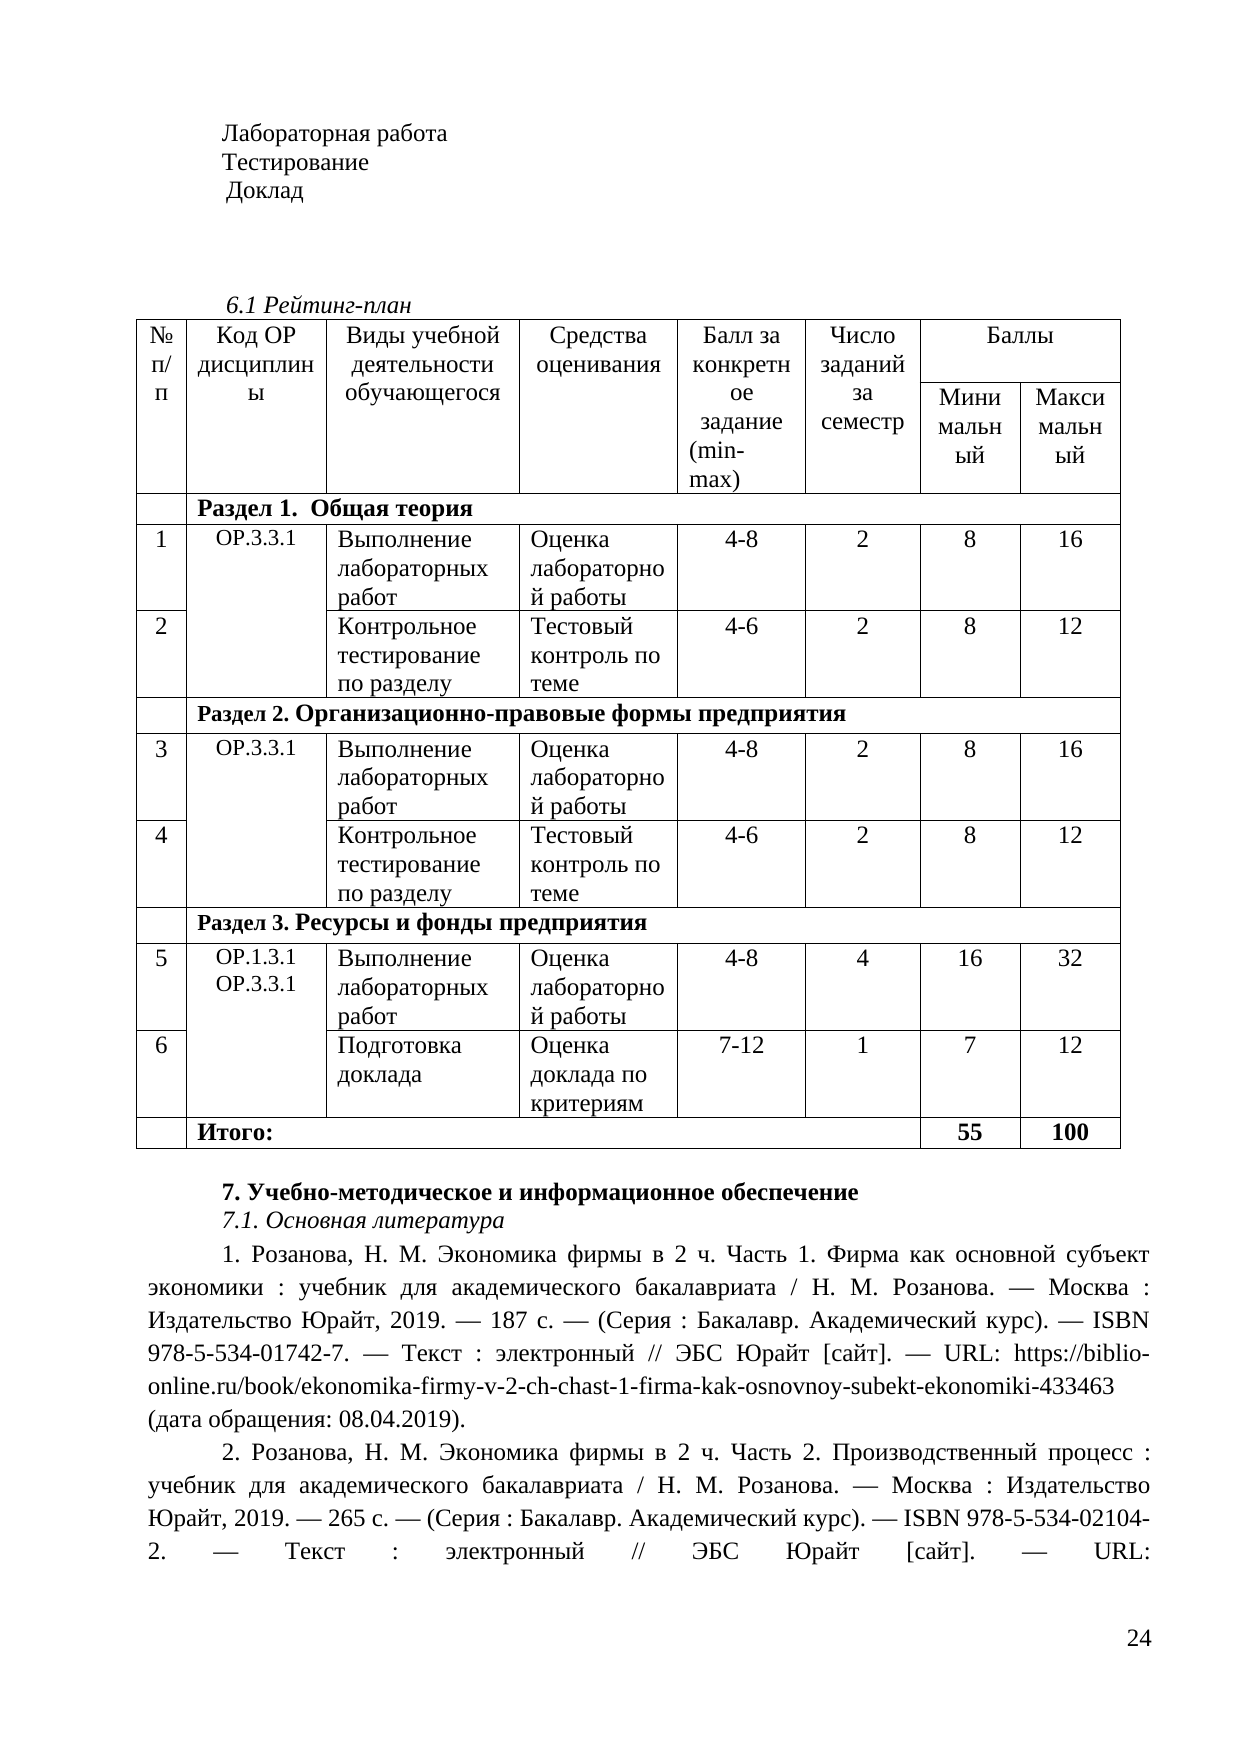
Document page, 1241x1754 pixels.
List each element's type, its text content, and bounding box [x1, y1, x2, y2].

table_cell 4-8 [678, 734, 805, 820]
table_cell 16 [921, 944, 1020, 1029]
text Тестирование [148, 147, 1152, 176]
text 7. Учебно-методическое и информационное обеспечение [148, 1177, 1152, 1206]
table_cell 6 [137, 1031, 186, 1116]
table_header Виды учебной деятельности обучающегося [327, 320, 519, 492]
table_cell 12 [1021, 821, 1120, 907]
table_cell 4-8 [678, 525, 805, 610]
table_cell Подготовка доклада [327, 1031, 519, 1116]
table_cell 8 [921, 821, 1020, 907]
table_cell ОР.3.3.1 [187, 525, 326, 697]
table_cell 2 [806, 821, 920, 907]
table_cell [137, 494, 186, 524]
table_cell 8 [921, 611, 1020, 697]
table_cell 7 [921, 1031, 1020, 1116]
table_cell 5 [137, 944, 186, 1029]
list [148, 1437, 1152, 1564]
table_cell Выполнение лабораторных работ [327, 525, 519, 610]
table_header Код ОР дисциплины [187, 320, 326, 492]
table_cell [137, 698, 186, 733]
table_header Баллы [921, 320, 1120, 382]
table_cell Оценка лабораторной работы [520, 734, 677, 820]
table_cell Оценка лабораторной работы [520, 525, 677, 610]
table_cell Оценка доклада по критериям [520, 1031, 677, 1116]
table_cell Выполнение лабораторных работ [327, 944, 519, 1029]
table_cell 4 [137, 821, 186, 907]
table_cell 16 [1021, 525, 1120, 610]
table_cell Раздел 2. Организационно-правовые формы предприятия [187, 698, 1120, 733]
table_cell 3 [137, 734, 186, 820]
table_cell ОР.3.3.1 [187, 734, 326, 907]
table_cell 8 [921, 525, 1020, 610]
table_cell 2 [137, 611, 186, 697]
text Доклад [152, 176, 1152, 204]
table_cell 2 [806, 611, 920, 697]
table_cell Контрольное тестирование по разделу [327, 821, 519, 907]
table_cell 32 [1021, 944, 1120, 1029]
text Лабораторная работа [148, 118, 1152, 147]
table_cell Контрольное тестирование по разделу [327, 611, 519, 697]
table_header Средства оценивания [520, 320, 677, 492]
table_cell Итого: [187, 1118, 920, 1148]
table_cell Выполнение лабораторных работ [327, 734, 519, 820]
table_cell [137, 1118, 186, 1148]
table_cell Максимальный [1021, 383, 1120, 492]
table_cell 12 [1021, 611, 1120, 697]
list Розанова, Н. М. Экономика фирмы в 2 ч. Часть 1. Фирма как основной субъект экономики : учебник для академического бакалавриата / Н. М. Розанова. — Москва : Издательство Юрайт, 2019. — 187 с. — (Серия : Бакалавр. Академический курс). — ISBN 978-5-534-01742-7. — Текст : электронный // ЭБС Юрайт [сайт]. — URL: https://biblio-online.ru/book/ekonomika-firmy-v-2-ch-chast-1-firma-kak-osnovnoy-subekt-ekonomiki-433463 (дата обращения: 08.04.2019). [148, 1239, 1152, 1432]
text 7.1. Основная литература [148, 1206, 1152, 1234]
table_cell Раздел 3. Ресурсы и фонды предприятия [187, 908, 1120, 943]
table_cell 8 [921, 734, 1020, 820]
table_cell ОР.1.3.1 ОР.3.3.1 [187, 944, 326, 1116]
table_cell 7-12 [678, 1031, 805, 1116]
table_header Балл за конкретное задание (min-max) [678, 320, 805, 492]
table_cell 12 [1021, 1031, 1120, 1116]
table_cell 2 [806, 734, 920, 820]
table_cell 4-8 [678, 944, 805, 1029]
table_cell 100 [1021, 1118, 1120, 1148]
table_cell Оценка лабораторной работы [520, 944, 677, 1029]
table_cell 1 [806, 1031, 920, 1116]
table_cell Тестовый контроль по теме [520, 611, 677, 697]
table_cell 1 [137, 525, 186, 610]
table_cell 4-6 [678, 821, 805, 907]
table_header № п/п [137, 320, 186, 492]
text 6.1 Рейтинг-план [152, 291, 1152, 319]
table_cell Тестовый контроль по теме [520, 821, 677, 907]
table_cell 16 [1021, 734, 1120, 820]
table_cell 4-6 [678, 611, 805, 697]
table_cell 4 [806, 944, 920, 1029]
table_header Число заданий за семестр [806, 320, 920, 492]
table_cell 55 [921, 1118, 1020, 1148]
table_cell 2 [806, 525, 920, 610]
table_cell Минимальный [921, 383, 1020, 492]
table_cell Раздел 1. Общая теория [187, 494, 1120, 524]
table_cell [137, 908, 186, 943]
